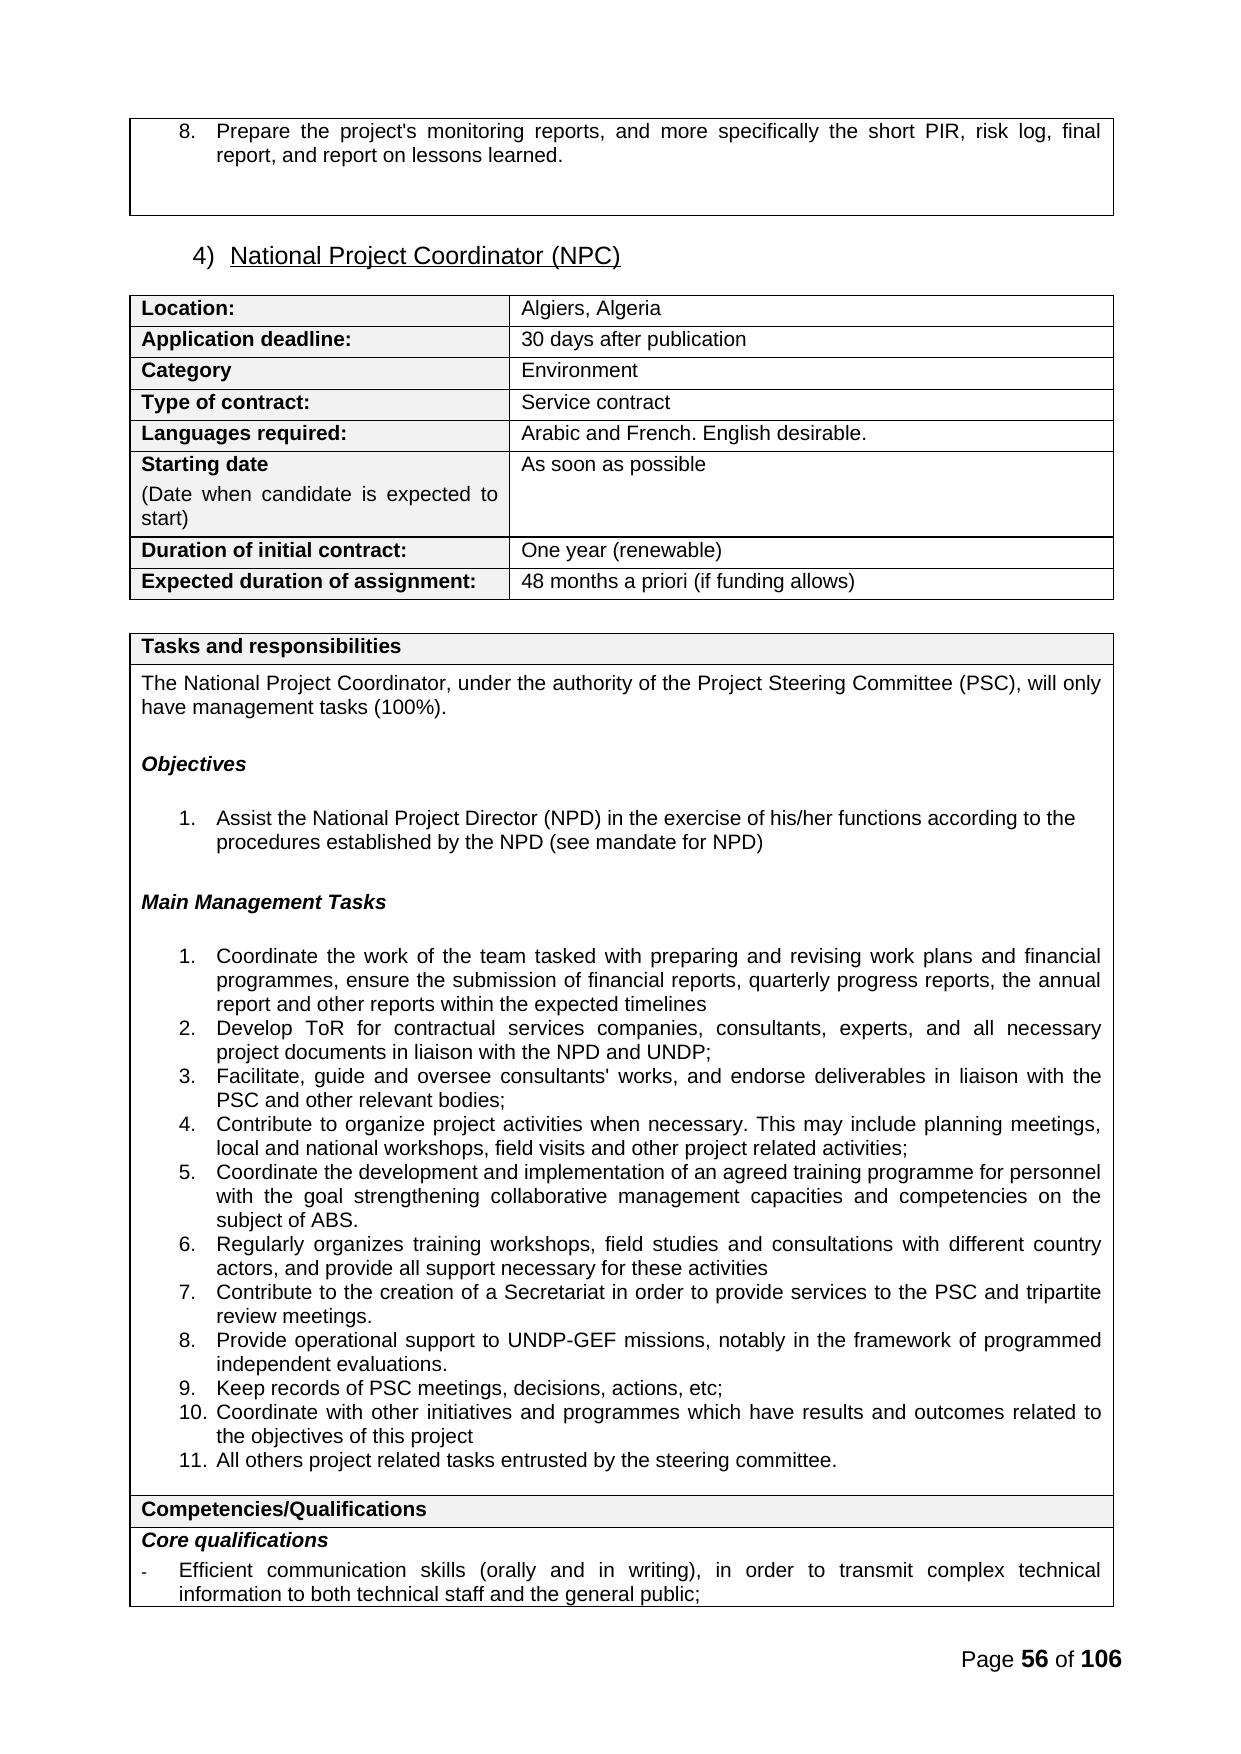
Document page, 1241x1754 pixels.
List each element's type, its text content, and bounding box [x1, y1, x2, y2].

table_cell Service contract [510, 390, 1113, 420]
table_cell Duration of initial contract: [131, 538, 509, 568]
table_cell Category [131, 358, 509, 388]
table_header Location: [131, 296, 509, 326]
table_cell Environment [510, 358, 1113, 388]
table_cell Starting date (Date when candidate is expected to start) [131, 452, 509, 536]
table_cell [131, 1528, 1113, 1606]
table_cell Expected duration of assignment: [131, 569, 509, 599]
table_cell The National Project Coordinator, under the authority of the Project Steering Committee (PSC), will only have management tasks (100%). Objectives Assist the National Project Director (NPD) in the exercise of his/her functions according to the procedures established by the NPD (see mandate for NPD) Main Management Tasks Coordinate the work of the team tasked with preparing and revising work plans and financial programmes, ensure the submission of financial reports, quarterly progress reports, the annual report and other reports within the expected timelines Develop ToR for contractual services companies, consultants, experts, and all necessary project documents in liaison with the NPD and UNDP; Facilitate, guide and oversee consultants' works, and endorse deliverables in liaison with the PSC and other relevant bodies; Contribute to organize project activities when necessary. This may include planning meetings, local and national workshops, field visits and other project related activities; Coordinate the development and implementation of an agreed training programme for personnel with the goal strengthening collaborative management capacities and competencies on the subject of ABS. Regularly organizes training workshops, field studies and consultations with different country actors, and provide all support necessary for these activities Contribute to the creation of a Secretariat in order to provide services to the PSC and tripartite review meetings. Provide operational support to UNDP-GEF missions, notably in the framework of programmed independent evaluations. Keep records of PSC meetings, decisions, actions, etc; Coordinate with other initiatives and programmes which have results and outcomes related to the objectives of this project All others project related tasks entrusted by the steering committee. [131, 665, 1113, 1495]
table_header Algiers, Algeria [510, 296, 1113, 326]
table_cell As soon as possible [510, 452, 1113, 536]
table_cell Application deadline: [131, 327, 509, 357]
table_header Tasks and responsibilities [131, 634, 1113, 664]
table_cell One year (renewable) [510, 538, 1113, 568]
table_cell Type of contract: [131, 390, 509, 420]
table_cell 48 months a priori (if funding allows) [510, 569, 1113, 599]
table_cell Arabic and French. English desirable. [510, 421, 1113, 451]
table_cell 30 days after publication [510, 327, 1113, 357]
subtitle National Project Coordinator (NPC) [192, 241, 1122, 270]
table_cell Languages required: [131, 421, 509, 451]
table_cell Competencies/Qualifications [131, 1496, 1113, 1527]
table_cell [131, 119, 1113, 215]
